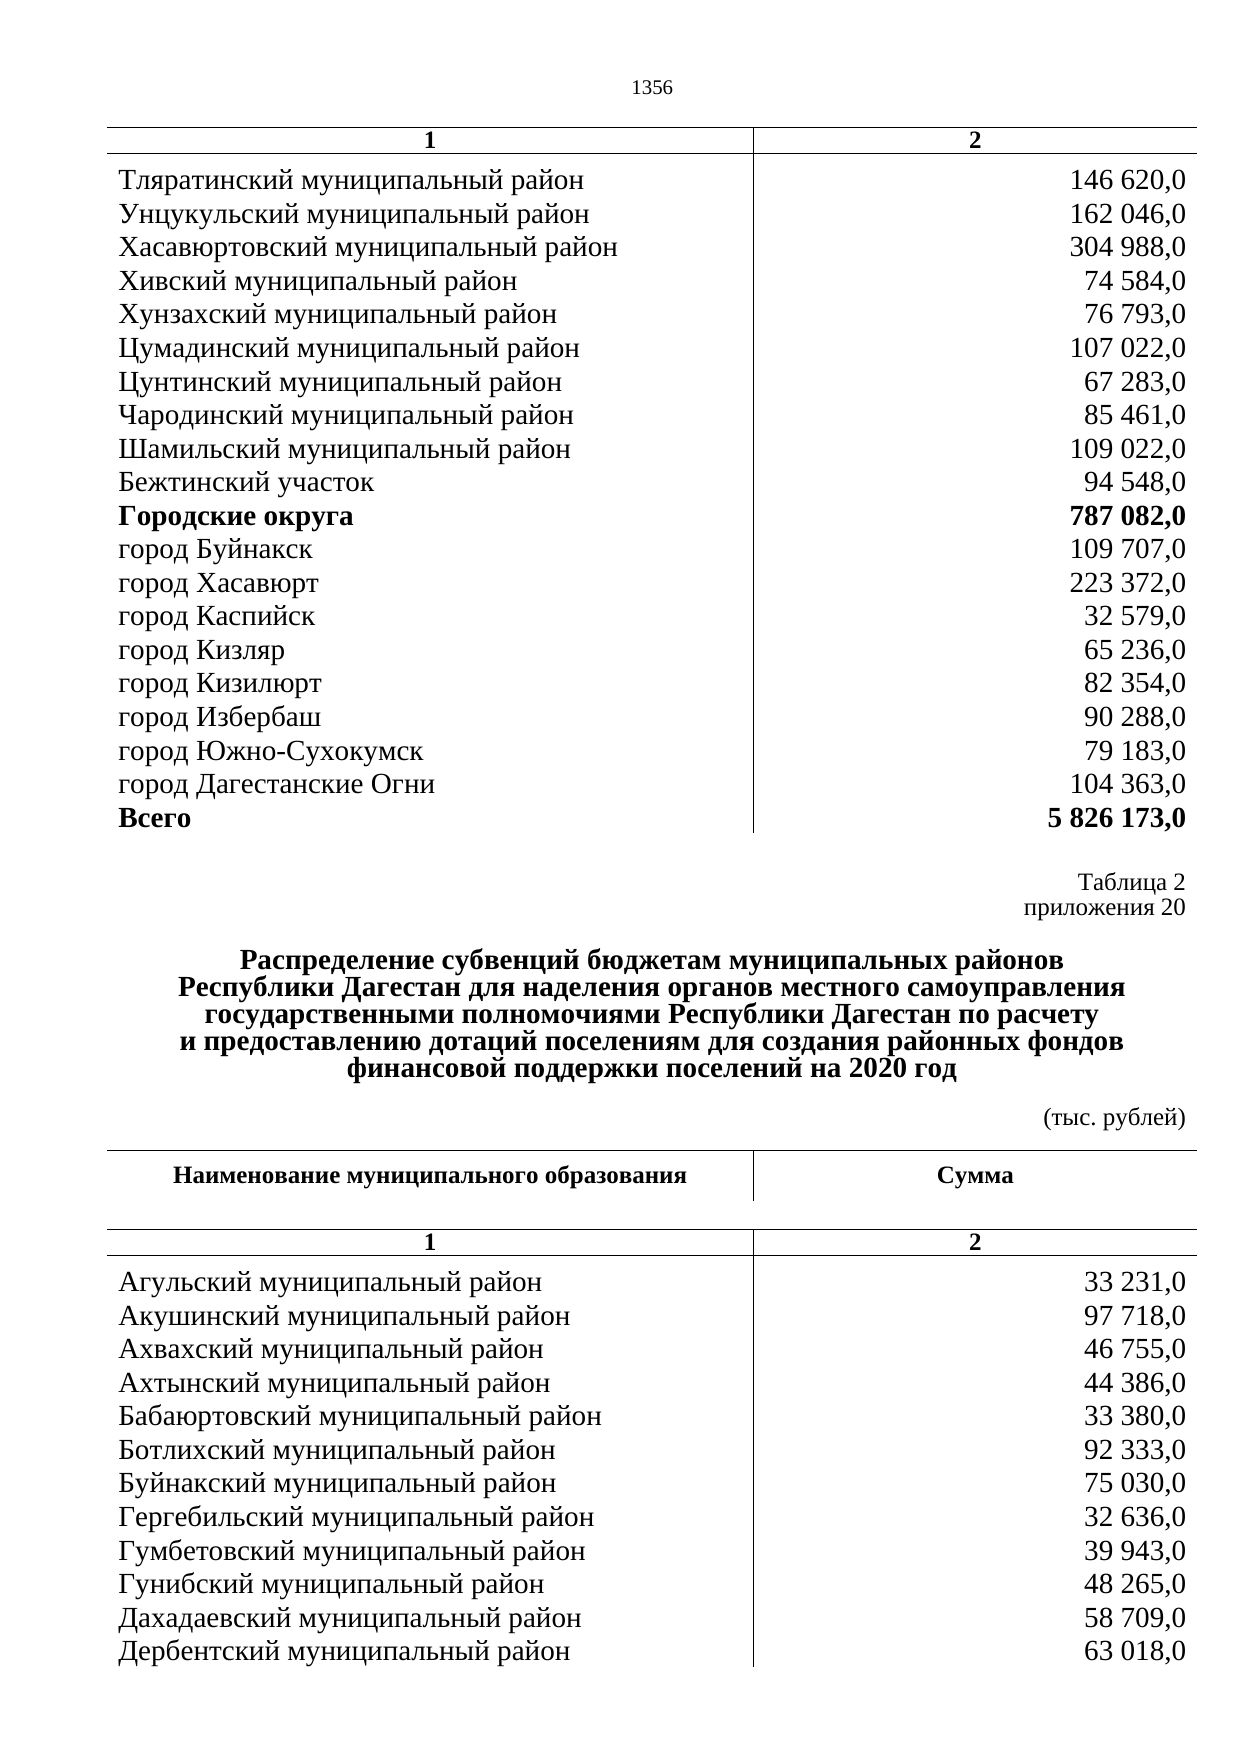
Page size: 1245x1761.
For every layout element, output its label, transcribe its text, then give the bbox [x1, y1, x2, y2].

table_header 2 [754, 1230, 1197, 1255]
table_cell 85 461,0 [754, 397, 1197, 431]
table_header 1 [107, 1230, 753, 1255]
table_cell город Кизилюрт [107, 666, 753, 699]
text финансовой поддержки поселений на 2020 год [118, 1056, 1186, 1083]
table_cell Чародинский муниципальный район [107, 397, 753, 431]
table_cell [107, 154, 753, 162]
text (тыс. рублей) [118, 1102, 1186, 1131]
table_cell Ахтынский муниципальный район [107, 1365, 753, 1398]
table_cell 79 183,0 [754, 733, 1197, 766]
table_cell Унцукульский муниципальный район [107, 196, 753, 229]
table_cell город Каспийск [107, 599, 753, 632]
table_cell 39 943,0 [754, 1533, 1197, 1566]
table_cell Бежтинский участок [107, 464, 753, 498]
table_cell 32 636,0 [754, 1499, 1197, 1533]
table_cell 94 548,0 [754, 464, 1197, 498]
table_cell город Хасавюрт [107, 565, 753, 598]
table_cell город Буйнакск [107, 531, 753, 565]
table_cell 48 265,0 [754, 1566, 1197, 1600]
table_cell 65 236,0 [754, 632, 1197, 666]
text и предоставлению дотаций поселениям для создания районных фондов [118, 1029, 1186, 1056]
table_cell Городские округа [107, 498, 753, 531]
table_cell [754, 154, 1197, 162]
table_header Наименование муниципального образования [107, 1151, 753, 1201]
table_cell Гергебильский муниципальный район [107, 1499, 753, 1533]
text Таблица 2 [118, 871, 1186, 896]
table_cell Дербентский муниципальный район [107, 1633, 753, 1667]
table_cell город Кизляр [107, 632, 753, 666]
table_cell Ботлихский муниципальный район [107, 1432, 753, 1466]
table_cell 104 363,0 [754, 766, 1197, 800]
table_cell Акушинский муниципальный район [107, 1298, 753, 1331]
text приложения 20 [118, 896, 1186, 921]
text Республики Дагестан для наделения органов местного самоуправления [118, 975, 1186, 1002]
table_cell Хасавюртовский муниципальный район [107, 230, 753, 263]
text Распределение субвенций бюджетам муниципальных районов [118, 948, 1186, 975]
table_cell 146 620,0 [754, 163, 1197, 196]
table_cell 97 718,0 [754, 1298, 1197, 1331]
table_header 1 [107, 128, 753, 153]
table_cell Ахвахский муниципальный район [107, 1331, 753, 1365]
table_cell 32 579,0 [754, 599, 1197, 632]
table_cell 75 030,0 [754, 1466, 1197, 1499]
table_cell 63 018,0 [754, 1633, 1197, 1667]
table_cell 67 283,0 [754, 364, 1197, 397]
table_cell 787 082,0 [754, 498, 1197, 531]
table_cell Хунзахский муниципальный район [107, 297, 753, 330]
table_cell 74 584,0 [754, 263, 1197, 297]
table_cell Шамильский муниципальный район [107, 431, 753, 464]
table_cell 58 709,0 [754, 1600, 1197, 1633]
table_cell 223 372,0 [754, 565, 1197, 598]
table_header Сумма [754, 1151, 1197, 1201]
table_cell 44 386,0 [754, 1365, 1197, 1398]
table_cell 33 380,0 [754, 1399, 1197, 1432]
table_cell 33 231,0 [754, 1264, 1197, 1298]
table_cell Бабаюртовский муниципальный район [107, 1399, 753, 1432]
table_cell 76 793,0 [754, 297, 1197, 330]
table_cell Тляратинский муниципальный район [107, 163, 753, 196]
table_cell Гумбетовский муниципальный район [107, 1533, 753, 1566]
table_cell город Южно-Сухокумск [107, 733, 753, 766]
table_cell город Дагестанские Огни [107, 766, 753, 800]
table_cell 162 046,0 [754, 196, 1197, 229]
table_cell Цунтинский муниципальный район [107, 364, 753, 397]
table_cell Хивский муниципальный район [107, 263, 753, 297]
table_cell 109 707,0 [754, 531, 1197, 565]
table_cell 304 988,0 [754, 230, 1197, 263]
table_cell Буйнакский муниципальный район [107, 1466, 753, 1499]
table_cell 109 022,0 [754, 431, 1197, 464]
table_cell 46 755,0 [754, 1331, 1197, 1365]
table_cell 90 288,0 [754, 699, 1197, 733]
table_cell Цумадинский муниципальный район [107, 330, 753, 364]
table_cell Дахадаевский муниципальный район [107, 1600, 753, 1633]
table_cell Всего [107, 800, 753, 833]
table_cell [754, 1256, 1197, 1264]
table_cell 82 354,0 [754, 666, 1197, 699]
table_cell Гунибский муниципальный район [107, 1566, 753, 1600]
table_cell 107 022,0 [754, 330, 1197, 364]
table_cell [107, 1256, 753, 1264]
table_header 2 [754, 128, 1197, 153]
table_cell 5 826 173,0 [754, 800, 1197, 833]
table_cell 92 333,0 [754, 1432, 1197, 1466]
text государственными полномочиями Республики Дагестан по расчету [118, 1002, 1186, 1029]
table_cell город Избербаш [107, 699, 753, 733]
table_cell Агульский муниципальный район [107, 1264, 753, 1298]
